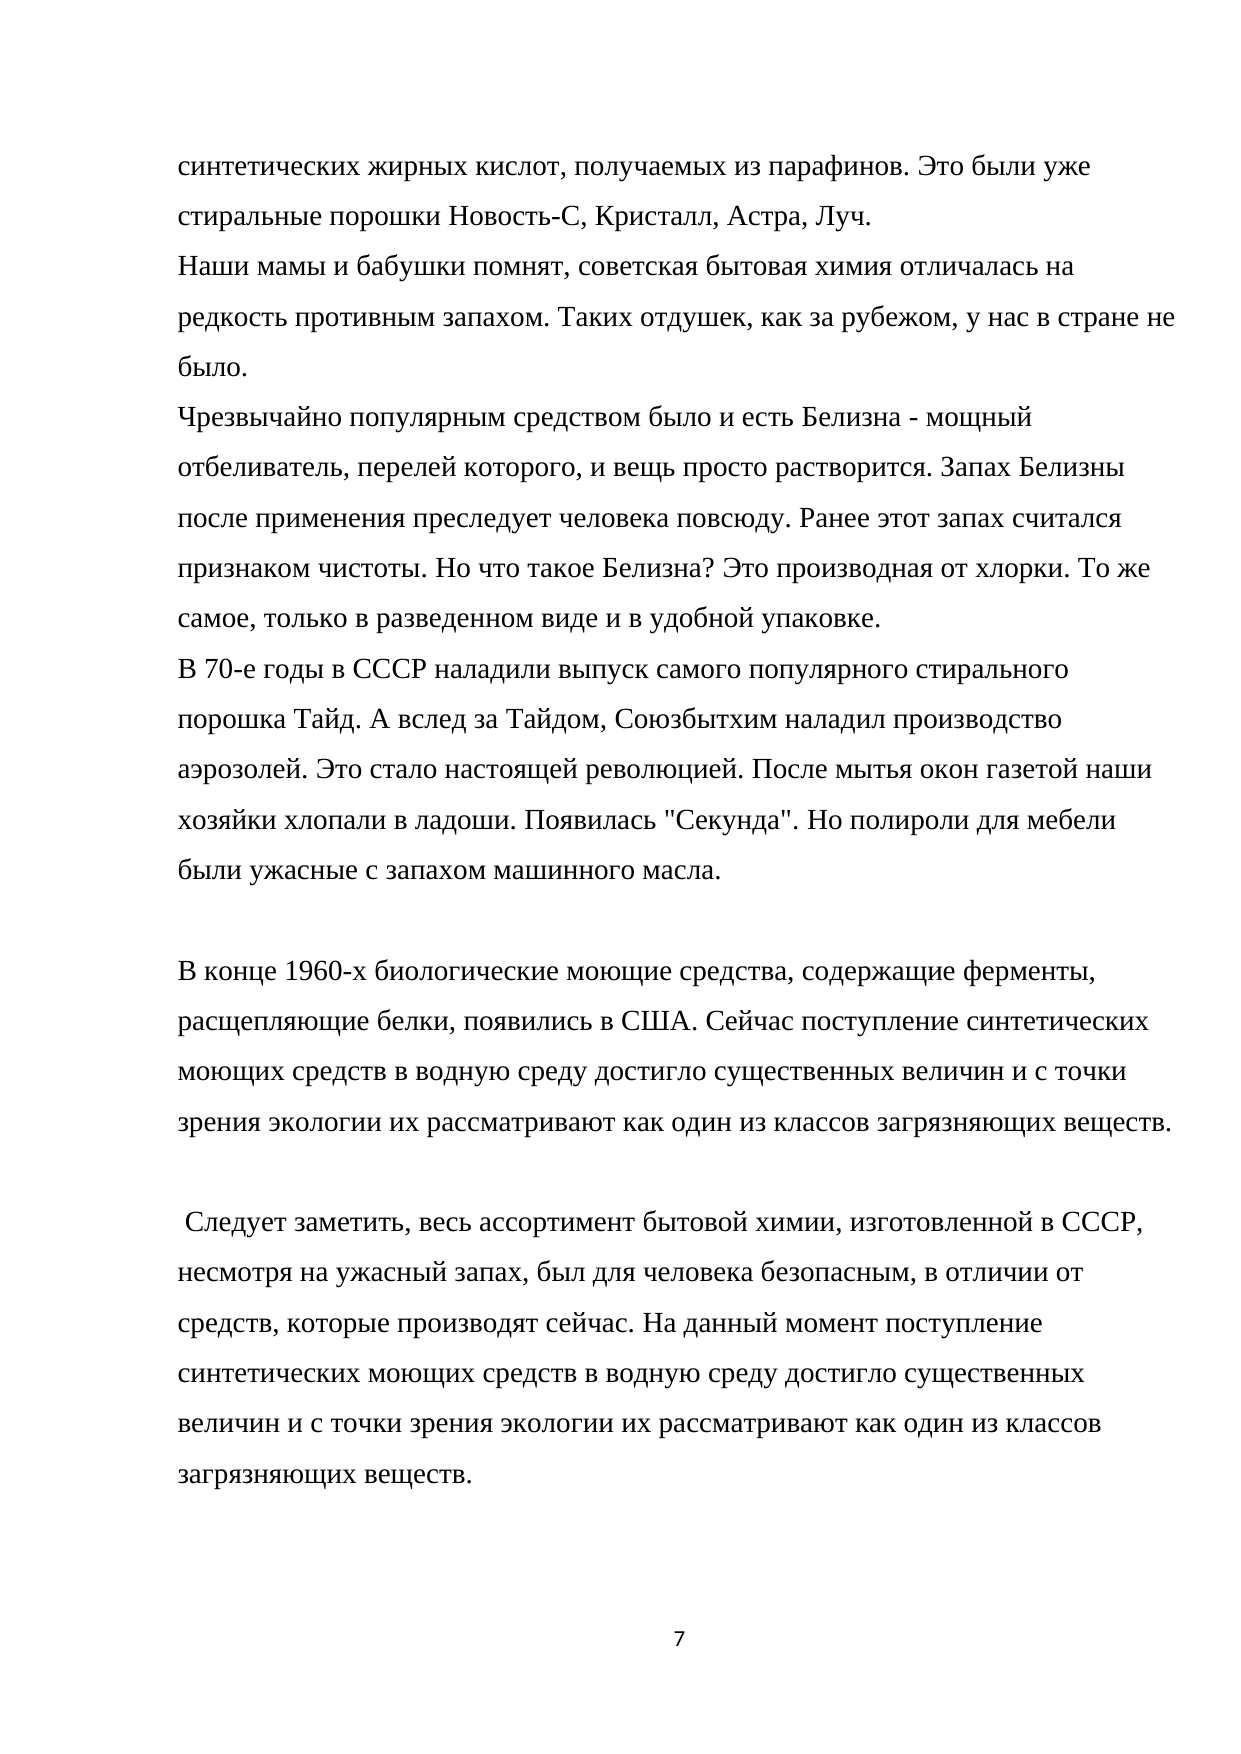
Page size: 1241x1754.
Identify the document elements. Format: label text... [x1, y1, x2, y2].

text Наши мамы и бабушки помнят, советская бытовая химия отличалась на редкость противным запахом. Таких отдушек, как за рубежом, у нас в стране не было. [177, 248, 1181, 382]
text Чрезвычайно популярным средством было и есть Белизна - мощный отбеливатель, перелей которого, и вещь просто растворится. Запах Белизны после применения преследует человека повсюду. Ранее этот запах считался признаком чистоты. Но что такое Белизна? Это производная от хлорки. То же самое, только в разведенном виде и в удобной упаковке. [177, 399, 1181, 634]
text Следует заметить, весь ассортимент бытовой химии, изготовленной в СССР, несмотря на ужасный запах, был для человека безопасным, в отличии от средств, которые производят сейчас. На данный момент поступление синтетических моющих средств в водную среду достигло существенных величин и с точки зрения экологии их рассматривают как один из классов загрязняющих веществ. [177, 1204, 1181, 1489]
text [177, 148, 1181, 232]
text В конце 1960-х биологические моющие средства, содержащие ферменты, расщепляющие белки, появились в США. Сейчас поступление синтетических моющих средств в водную среду достигло существенных величин и с точки зрения экологии их рассматривают как один из классов загрязняющих веществ. [177, 953, 1181, 1137]
text В 70-е годы в СССР наладили выпуск самого популярного стирального порошка Тайд. А вслед за Тайдом, Союзбытхим наладил производство аэрозолей. Это стало настоящей революцией. После мытья окон газетой наши хозяйки хлопали в ладоши. Появилась "Секунда". Но полироли для мебели были ужасные с запахом машинного масла. [177, 651, 1181, 886]
